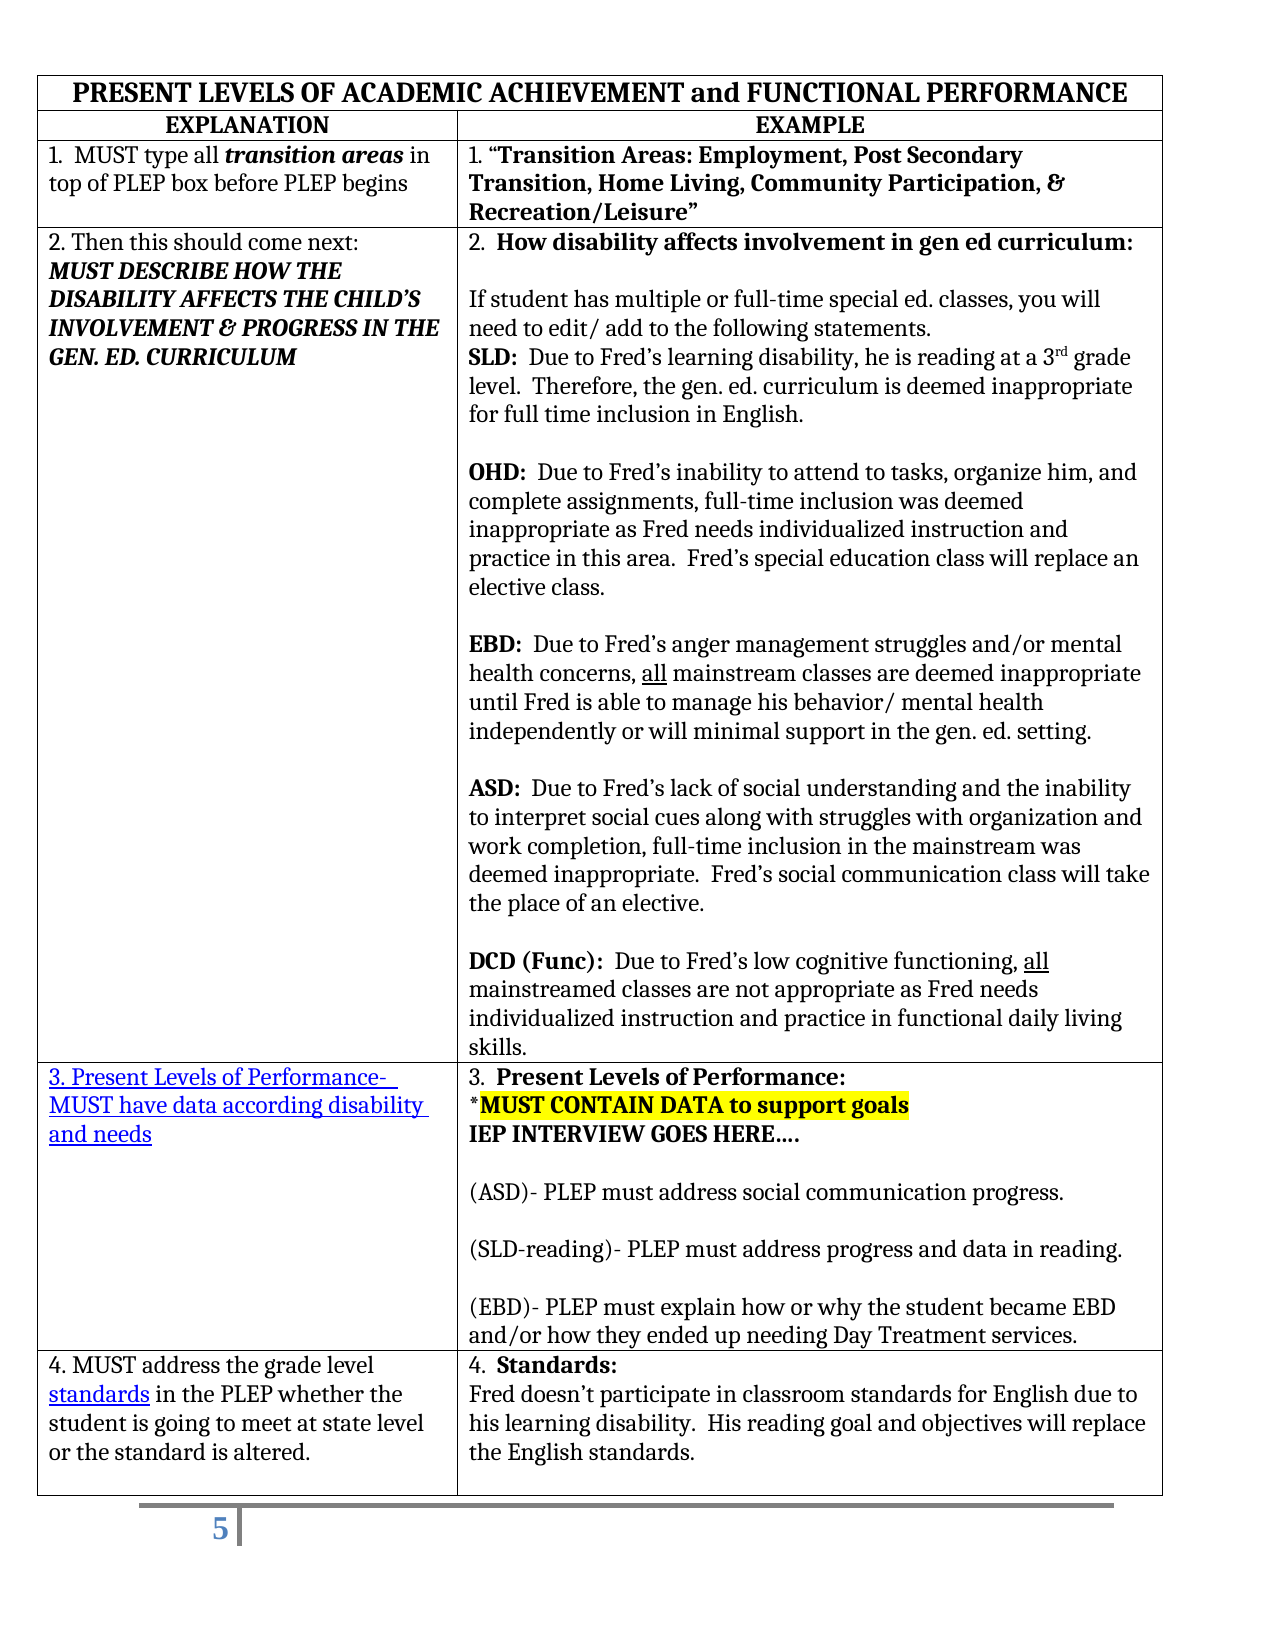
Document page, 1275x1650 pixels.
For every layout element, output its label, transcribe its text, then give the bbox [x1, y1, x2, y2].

table_header PRESENT LEVELS OF ACADEMIC ACHIEVEMENT and FUNCTIONAL PERFORMANCE [38, 76, 1162, 109]
table_cell 2. How disability affects involvement in gen ed curriculum: If student has multiple or full-time special ed. classes, you will need to edit/ add to the following statements. SLD: Due to Fred’s learning disability, he is reading at a 3rd grade level. Therefore, the gen. ed. curriculum is deemed inappropriate for full time inclusion in English. OHD: Due to Fred’s inability to attend to tasks, organize him, and complete assignments, full-time inclusion was deemed inappropriate as Fred needs individualized instruction and practice in this area. Fred’s special education class will replace an elective class. EBD: Due to Fred’s anger management struggles and/or mental health concerns, all mainstream classes are deemed inappropriate until Fred is able to manage his behavior/ mental health independently or will minimal support in the gen. ed. setting. ASD: Due to Fred’s lack of social understanding and the inability to interpret social cues along with struggles with organization and work completion, full-time inclusion in the mainstream was deemed inappropriate. Fred’s social communication class will take the place of an elective. DCD (Func): Due to Fred’s low cognitive functioning, all mainstreamed classes are not appropriate as Fred needs individualized instruction and practice in functional daily living skills. [458, 228, 1162, 1062]
table_cell 3. Present Levels of Performance: *MUST CONTAIN DATA to support goals IEP INTERVIEW GOES HERE…. (ASD)- PLEP must address social communication progress. (SLD-reading)- PLEP must address progress and data in reading. (EBD)- PLEP must explain how or why the student became EBD and/or how they ended up needing Day Treatment services. [458, 1063, 1162, 1350]
table_cell EXAMPLE [458, 111, 1162, 139]
table_cell 1. “Transition Areas: Employment, Post Secondary Transition, Home Living, Community Participation, & Recreation/Leisure” [458, 141, 1162, 227]
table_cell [458, 1351, 1162, 1495]
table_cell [38, 1351, 457, 1495]
table_cell 1. MUST type all transition areas in top of PLEP box before PLEP begins [38, 141, 457, 227]
table_cell 3. Present Levels of Performance- MUST have data according disability and needs [38, 1063, 457, 1350]
table_cell 2. Then this should come next: MUST DESCRIBE HOW THE DISABILITY AFFECTS THE CHILD’S INVOLVEMENT & PROGRESS IN THE GEN. ED. CURRICULUM [38, 228, 457, 1062]
table_cell EXPLANATION [38, 111, 457, 139]
